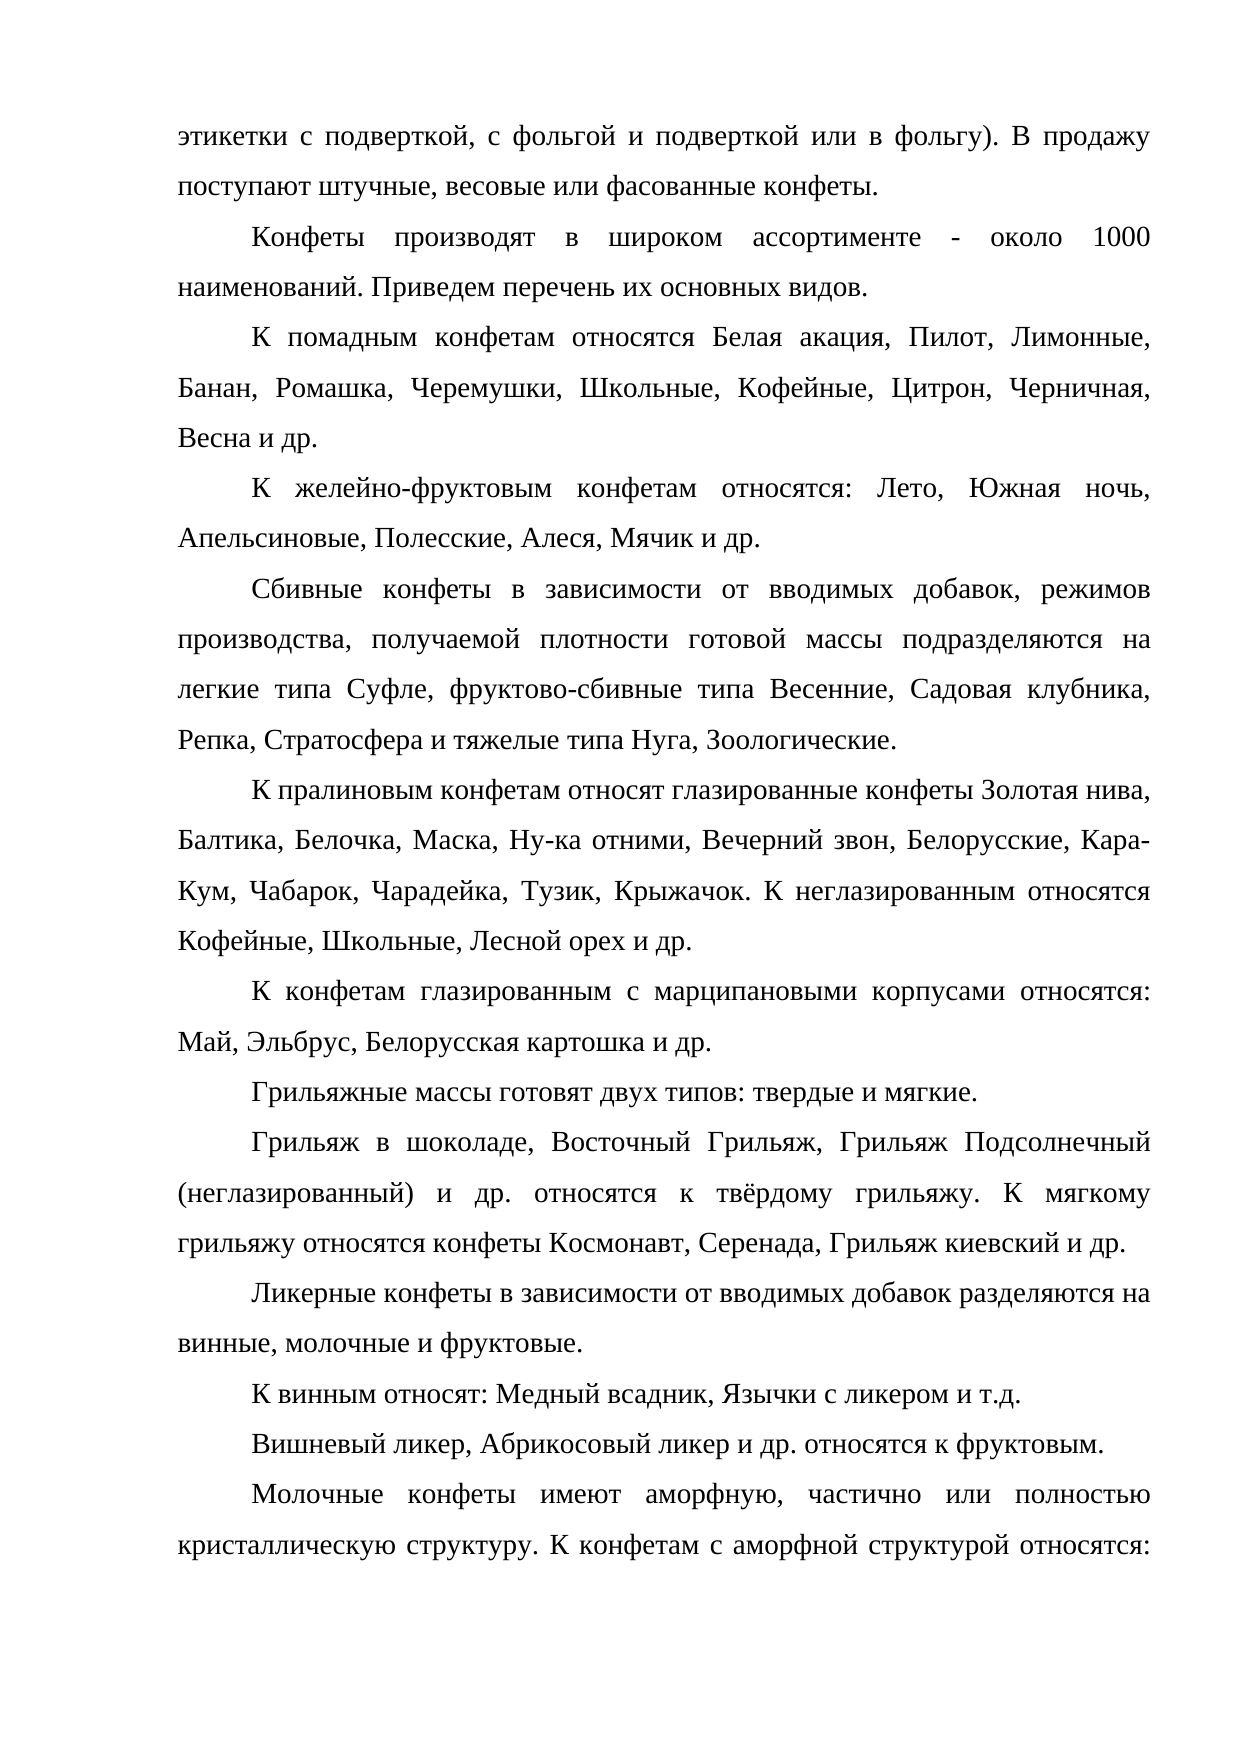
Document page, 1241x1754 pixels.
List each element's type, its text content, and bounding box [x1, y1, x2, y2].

text К помадным конфетам относятся Белая акация, Пилот, Лимонные, Банан, Ромашка, Черемушки, Школьные, Кофейные, Цитрон, Черничная, Весна и др. [177, 319, 1152, 453]
text К желейно-фруктовым конфетам относятся: Лето, Южная ночь, Апельсиновые, Полесские, Алеся, Мячик и др. [177, 470, 1152, 554]
text Конфеты производят в широком ассортименте - около 1000 наименований. Приведем перечень их основных видов. [177, 219, 1152, 303]
text Вишневый ликер, Абрикосовый ликер и др. относятся к фруктовым. [177, 1426, 1152, 1460]
text К пралиновым конфетам относят глазированные конфеты Золотая нива, Балтика, Белочка, Маска, Ну-ка отними, Вечерний звон, Белорусские, Кара-Кум, Чабарок, Чарадейка, Тузик, Крыжачок. К неглазированным относятся Кофейные, Школьные, Лесной орех и др. [177, 772, 1152, 957]
text К винным относят: Медный всадник, Язычки с ликером и т.д. [177, 1376, 1152, 1409]
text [177, 1477, 1152, 1560]
text К конфетам глазированным с марципановыми корпусами относятся: Май, Эльбрус, Белорусская картошка и др. [177, 973, 1152, 1057]
text Грильяжные массы готовят двух типов: твердые и мягкие. [177, 1074, 1152, 1108]
text Сбивные конфеты в зависимости от вводимых добавок, режимов производства, получаемой плотности готовой массы подразделяются на легкие типа Суфле, фруктово-сбивные типа Весенние, Садовая клубника, Репка, Стратосфера и тяжелые типа Нуга, Зоологические. [177, 571, 1152, 755]
text Ликерные конфеты в зависимости от вводимых добавок разделяются на винные, молочные и фруктовые. [177, 1275, 1152, 1359]
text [177, 118, 1152, 202]
text Грильяж в шоколаде, Восточный Грильяж, Грильяж Подсолнечный (неглазированный) и др. относятся к твёрдому грильяжу. К мягкому грильяжу относятся конфеты Космонавт, Серенада, Грильяж киевский и др. [177, 1124, 1152, 1258]
